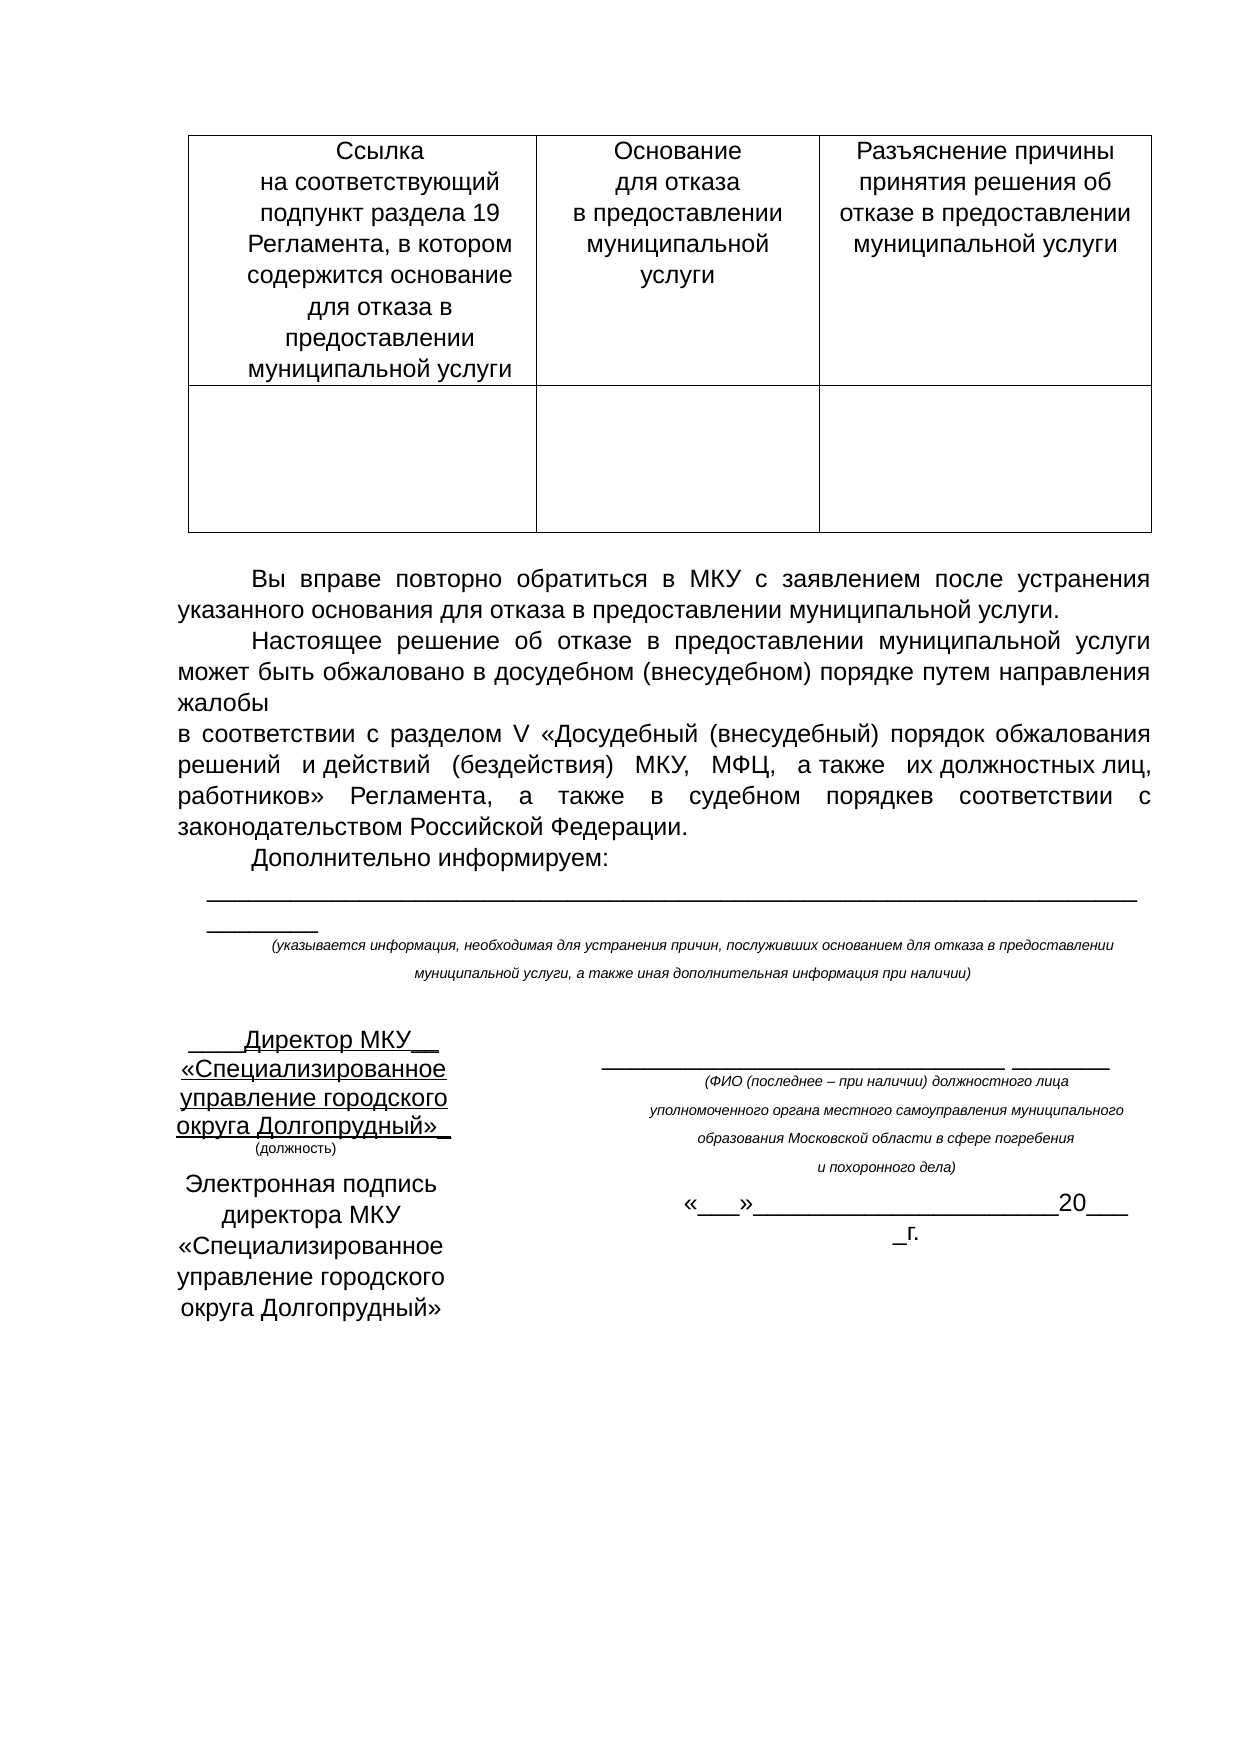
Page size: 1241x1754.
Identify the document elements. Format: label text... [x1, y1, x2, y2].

table_cell [189, 386, 536, 532]
text Дополнительно информируем: [251, 843, 1152, 872]
text ___________________________________________________________________________ [207, 874, 1152, 934]
table_header _____________________________ _______ (ФИО (последнее – при наличии) должностного лица уполномоченного органа местного самоуправления муниципального образования Московской области в сфере погребения и похоронного дела) «___»______________________20____г. [476, 994, 1141, 1324]
text Вы вправе повторно обратиться в МКУ с заявлением после устранения указанного основания для отказа в предоставлении муниципальной услуги. [177, 564, 1152, 624]
table_header Разъяснение причины принятия решения об отказе в предоставлении муниципальной услуги [820, 136, 1151, 385]
table_cell [537, 386, 819, 532]
table_cell [820, 386, 1151, 532]
table_header Ссылка на соответствующий подпункт раздела 19 Регламента, в котором содержится основание для отказа в предоставлении муниципальной услуги [189, 136, 536, 385]
table_header Основание для отказа в предоставлении муниципальной услуги [537, 136, 819, 385]
text Настоящее решение об отказе в предоставлении муниципальной услуги может быть обжаловано в досудебном (внесудебном) порядке путем направления жалобы в соответствии с разделом V «Досудебный (внесудебный) порядок обжалования решений и действий (бездействия) МКУ, МФЦ, а также их должностных лиц, работников» Регламента, а также в судебном порядкев соответствии с законодательством Российской Федерации. [177, 626, 1152, 841]
text (указывается информация, необходимая для устранения причин, послуживших основанием для отказа в предоставлении муниципальной услуги, а также иная дополнительная информация при наличии) [236, 936, 1152, 994]
table_header ____Директор МКУ__ «Специализированное управление городского округа Долгопрудный»_ (должность) Электронная подпись директора МКУ «Специализированное управление городского округа Долгопрудный» [151, 994, 476, 1324]
